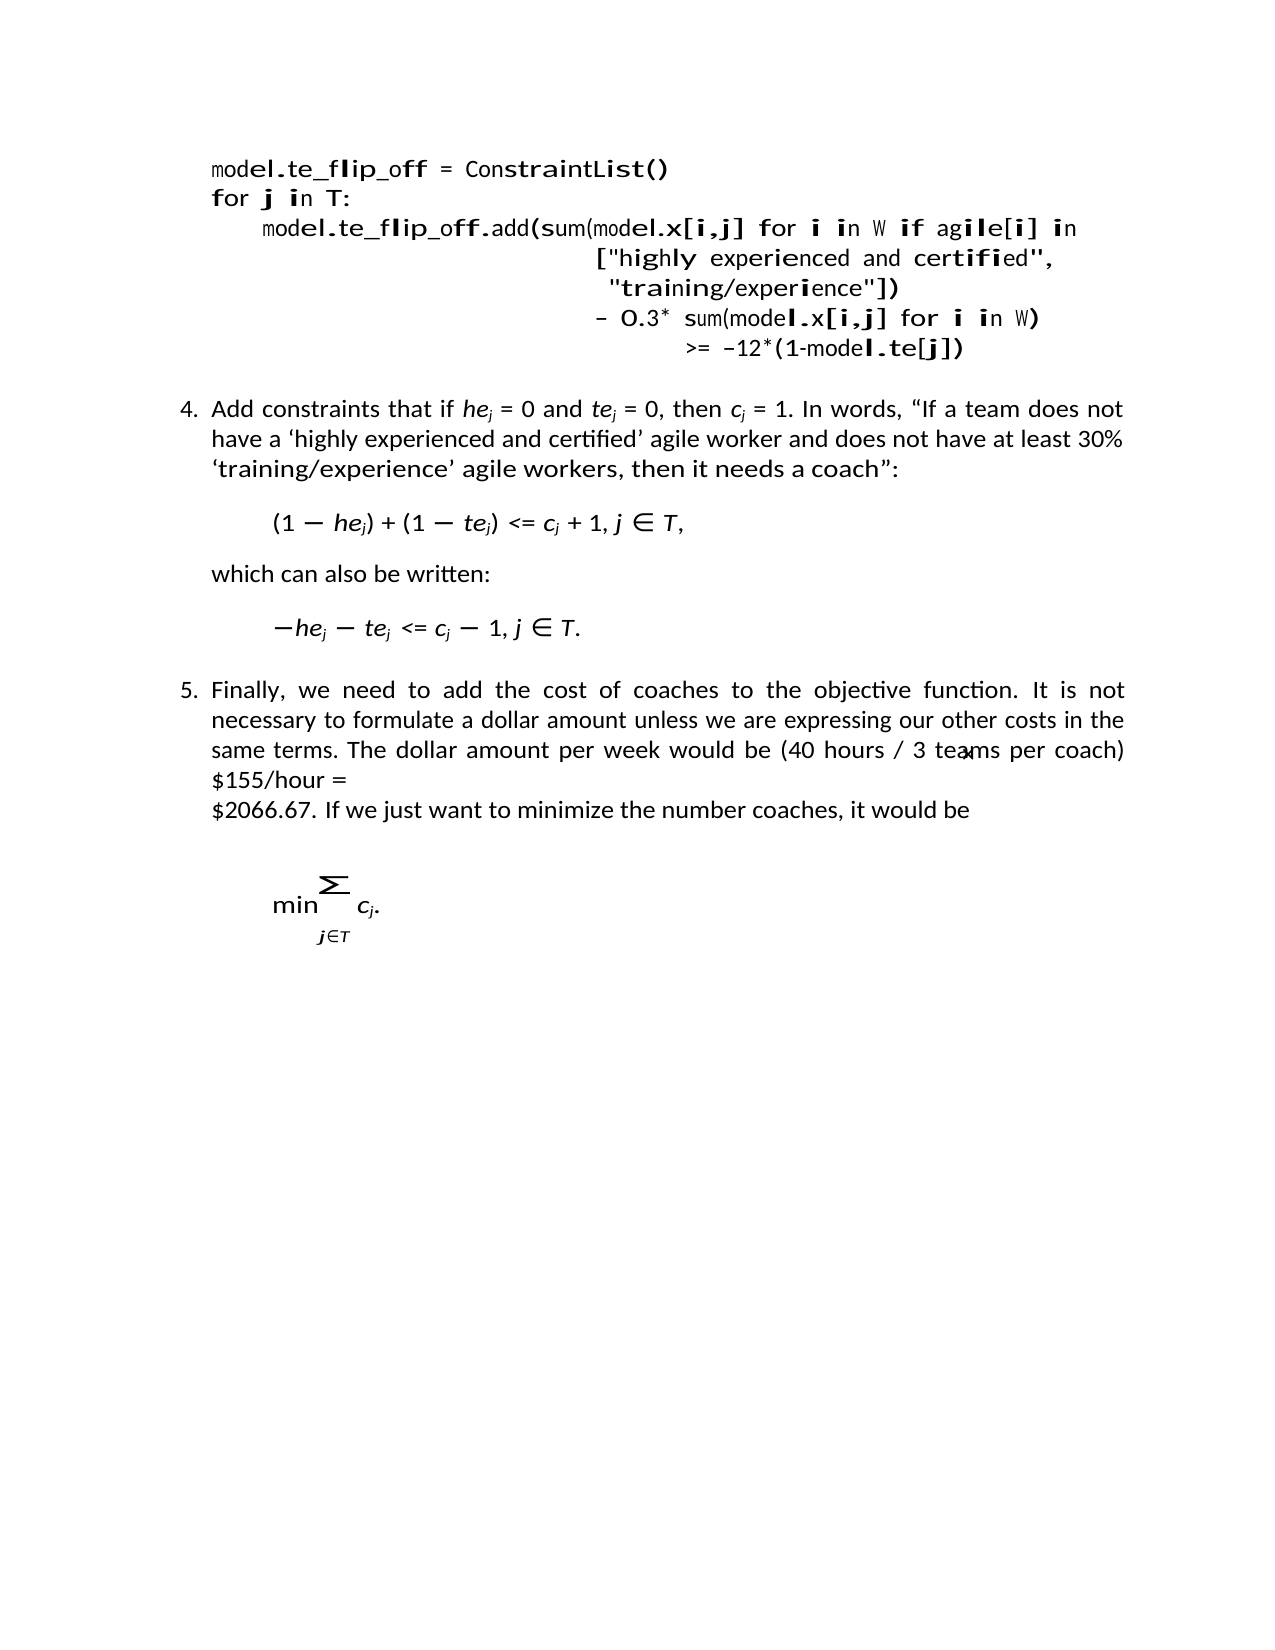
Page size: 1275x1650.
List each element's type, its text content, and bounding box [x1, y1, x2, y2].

text model.te_flip_off.add(sum(model.x[i,j] for i in W if agile[i] in [262, 213, 1219, 243]
text (1 − hej) + (1 − tej) <= cj + 1, j ∈ T, [272, 504, 1219, 538]
text j∈T [318, 924, 1219, 947]
list Add constraints that if hej = 0 and tej = 0, then cj = 1. In words, “If a team does not have a ‘highly experienced and certified’ agile worker and does not have at least 30% ‘training/experience’ agile workers, then it needs a coach”: [180, 394, 1125, 484]
list Finally, we need to add the cost of coaches to the objective function. It is not necessary to formulate a dollar amount unless we are expressing our other costs in the same terms. The dollar amount per week would be (40 hours / 3 teams per coach) $155/hour = [180, 675, 1125, 795]
text −hej − tej <= cj − 1, j ∈ T. [272, 610, 1219, 644]
text which can also be written: [211, 559, 1219, 589]
text min cj. [272, 890, 1219, 920]
text $2066.67. If we just want to minimize the number coaches, it would be [211, 795, 1219, 825]
text model.te_flip_off = ConstraintList() for j in T: [211, 153, 706, 213]
text ["highly experienced and certified", "training/experience"]) [595, 243, 1219, 303]
text - 0.3* sum(model.x[i,j] for i in W) [595, 303, 1219, 332]
text >= -12*(1-model.te[j]) [684, 332, 1219, 363]
